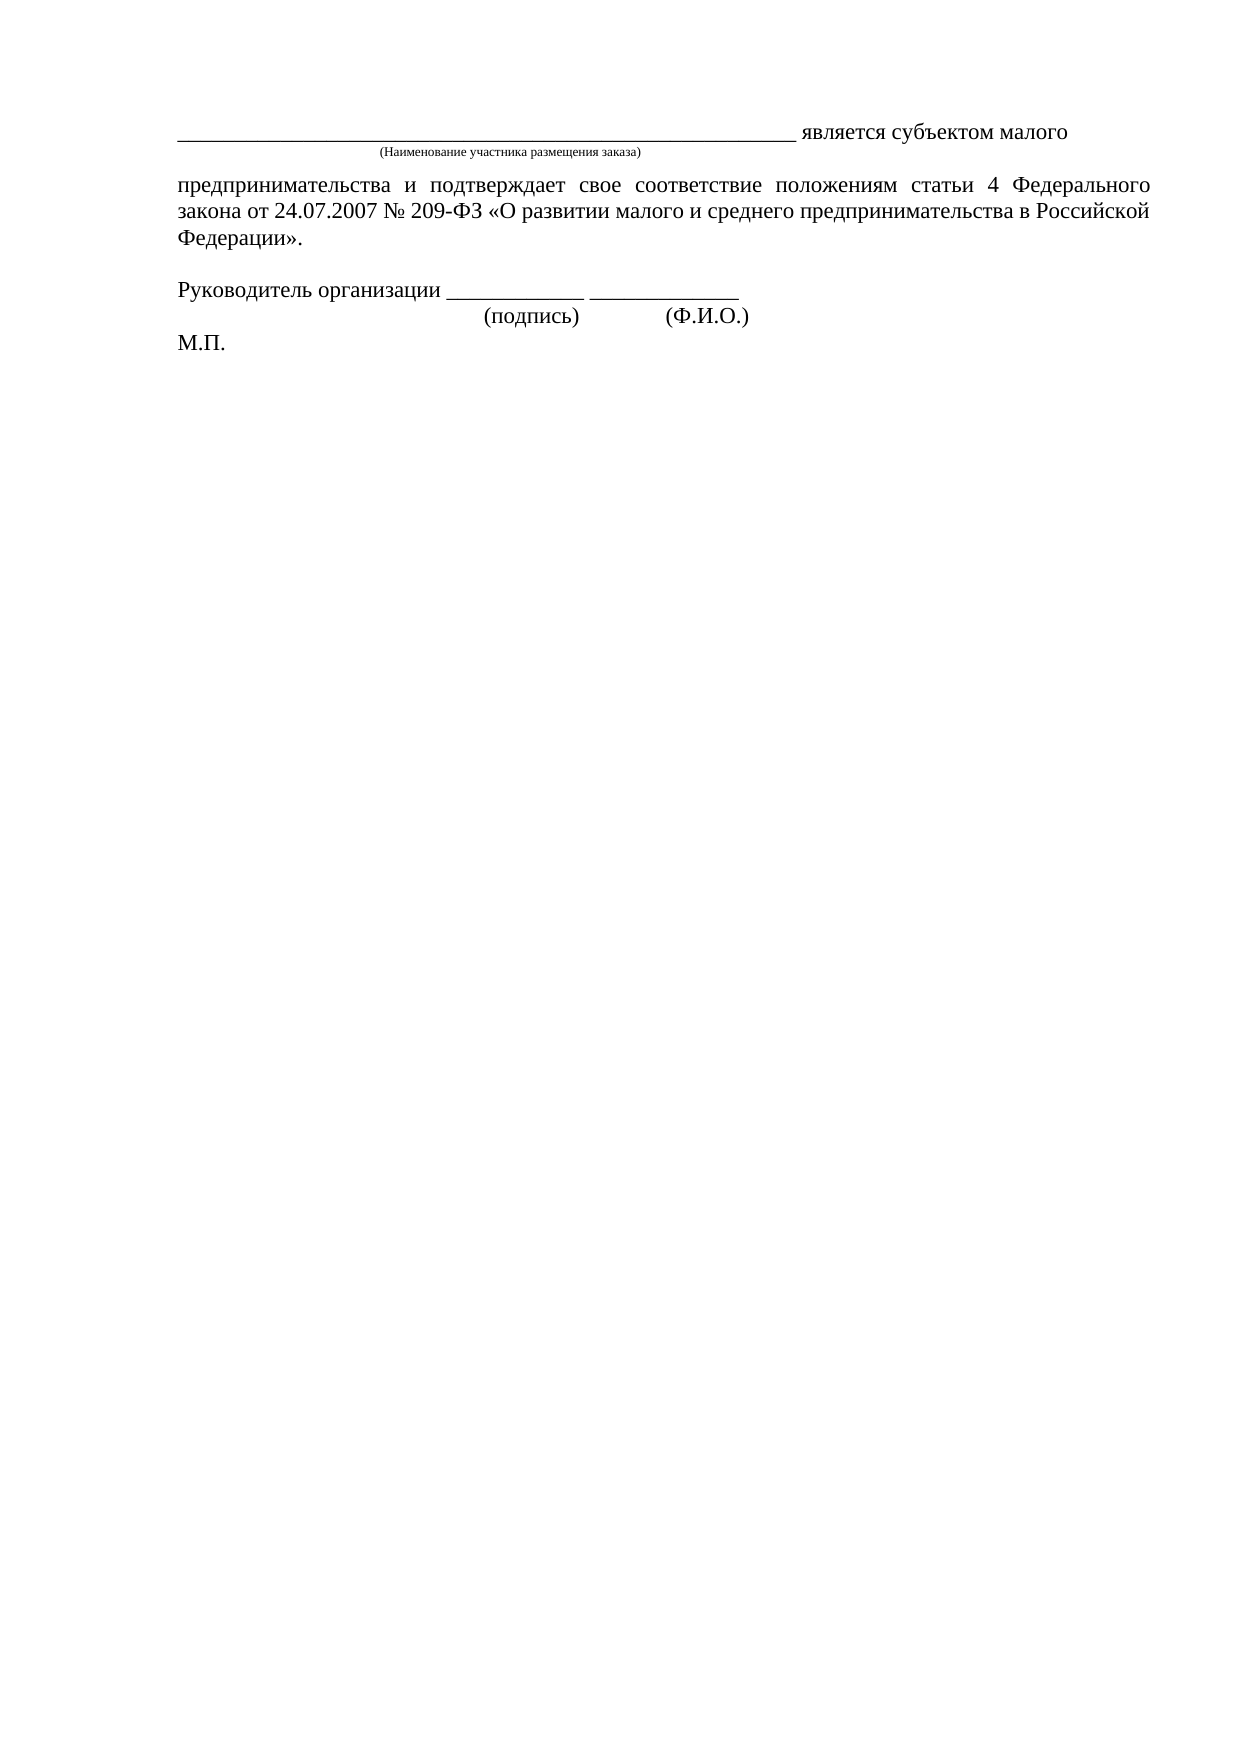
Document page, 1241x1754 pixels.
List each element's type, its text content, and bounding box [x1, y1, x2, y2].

text (подпись) (Ф.И.О.) [177, 303, 1152, 329]
text предпринимательства и подтверждает свое соответствие положениям статьи 4 Федерального закона от 24.07.2007 № 209-ФЗ «О развитии малого и среднего предпринимательства в Российской Федерации». [177, 171, 1152, 250]
text Руководитель организации ____________ _____________ [177, 276, 1152, 303]
text ______________________________________________________ является субъектом малого [177, 118, 1152, 144]
text М.П. [177, 329, 1152, 355]
text (Наименование участника размещения заказа) [177, 144, 1152, 171]
